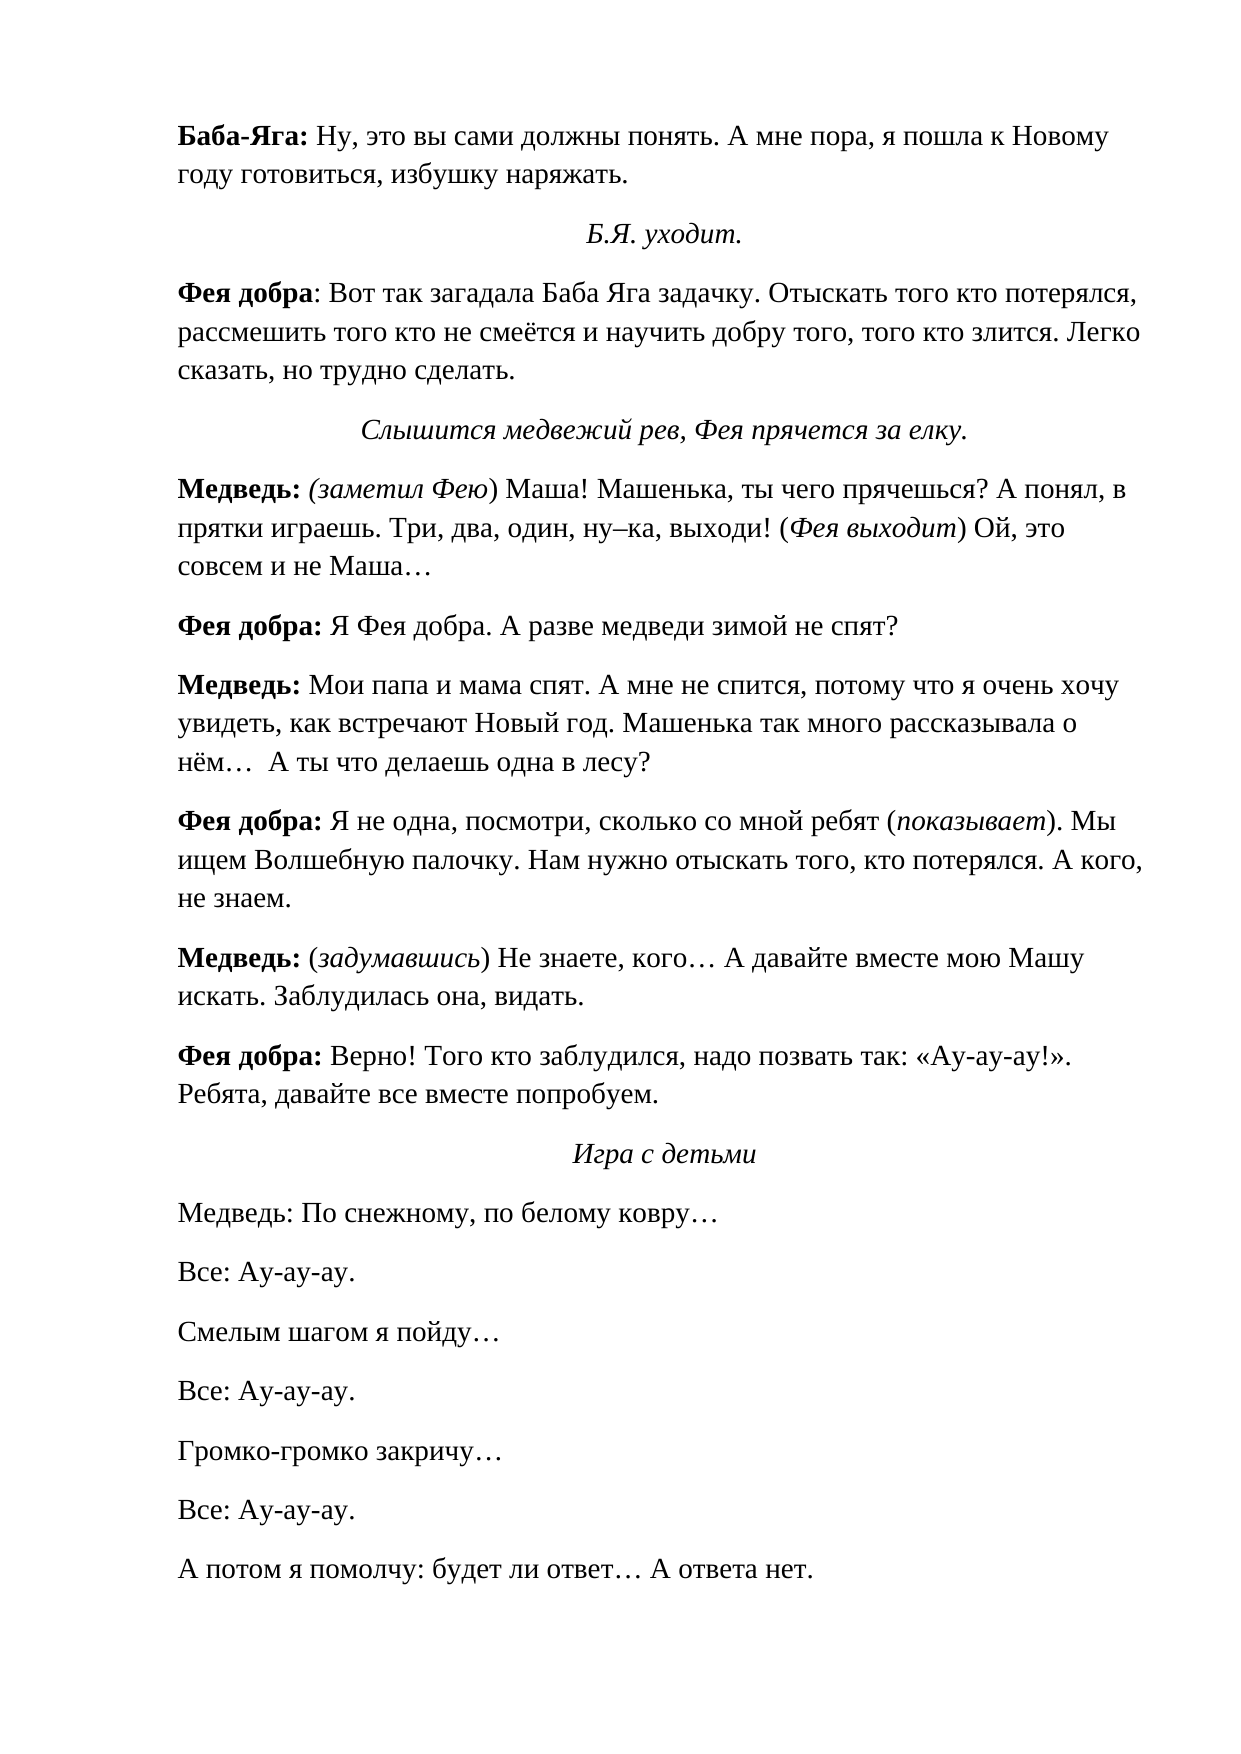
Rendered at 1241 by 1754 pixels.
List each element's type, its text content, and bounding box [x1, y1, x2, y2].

text Баба-Яга: Ну, это вы сами должны понять. А мне пора, я пошла к Новому году готовиться, избушку наряжать. [177, 118, 1152, 190]
text А потом я помолчу: будет ли ответ… А ответа нет. [177, 1551, 1152, 1585]
text Б.Я. уходит. [177, 216, 1152, 249]
text Все: Ау-ау-ау. [177, 1373, 1152, 1407]
text Медведь: По снежному, по белому ковру… [177, 1195, 1152, 1229]
text Фея добра: Я Фея добра. А разве медведи зимой не спят? [177, 608, 1152, 641]
text Слышится медвежий рев, Фея прячется за елку. [177, 412, 1152, 445]
text Игра с детьми [177, 1136, 1152, 1169]
text Громко-громко закричу… [177, 1433, 1152, 1466]
text Медведь: Мои папа и мама спят. А мне не спится, потому что я очень хочу увидеть, как встречают Новый год. Машенька так много рассказывала о нём… А ты что делаешь одна в лесу? [177, 667, 1152, 778]
text Фея добра: Я не одна, посмотри, сколько со мной ребят (показывает). Мы ищем Волшебную палочку. Нам нужно отыскать того, кто потерялся. А кого, не знаем. [177, 803, 1152, 914]
text Фея добра: Верно! Того кто заблудился, надо позвать так: «Ау-ау-ау!». Ребята, давайте все вместе попробуем. [177, 1038, 1152, 1110]
text Медведь: (задумавшись) Не знаете, кого… А давайте вместе мою Машу искать. Заблудилась она, видать. [177, 940, 1152, 1012]
text Смелым шагом я пойду… [177, 1314, 1152, 1347]
text Медведь: (заметил Фею) Маша! Машенька, ты чего прячешься? А понял, в прятки играешь. Три, два, один, ну–ка, выходи! (Фея выходит) Ой, это совсем и не Маша… [177, 471, 1152, 582]
text Все: Ау-ау-ау. [177, 1254, 1152, 1288]
text Все: Ау-ау-ау. [177, 1492, 1152, 1526]
text Фея добра: Вот так загадала Баба Яга задачку. Отыскать того кто потерялся, рассмешить того кто не смеётся и научить добру того, того кто злится. Легко сказать, но трудно сделать. [177, 275, 1152, 386]
